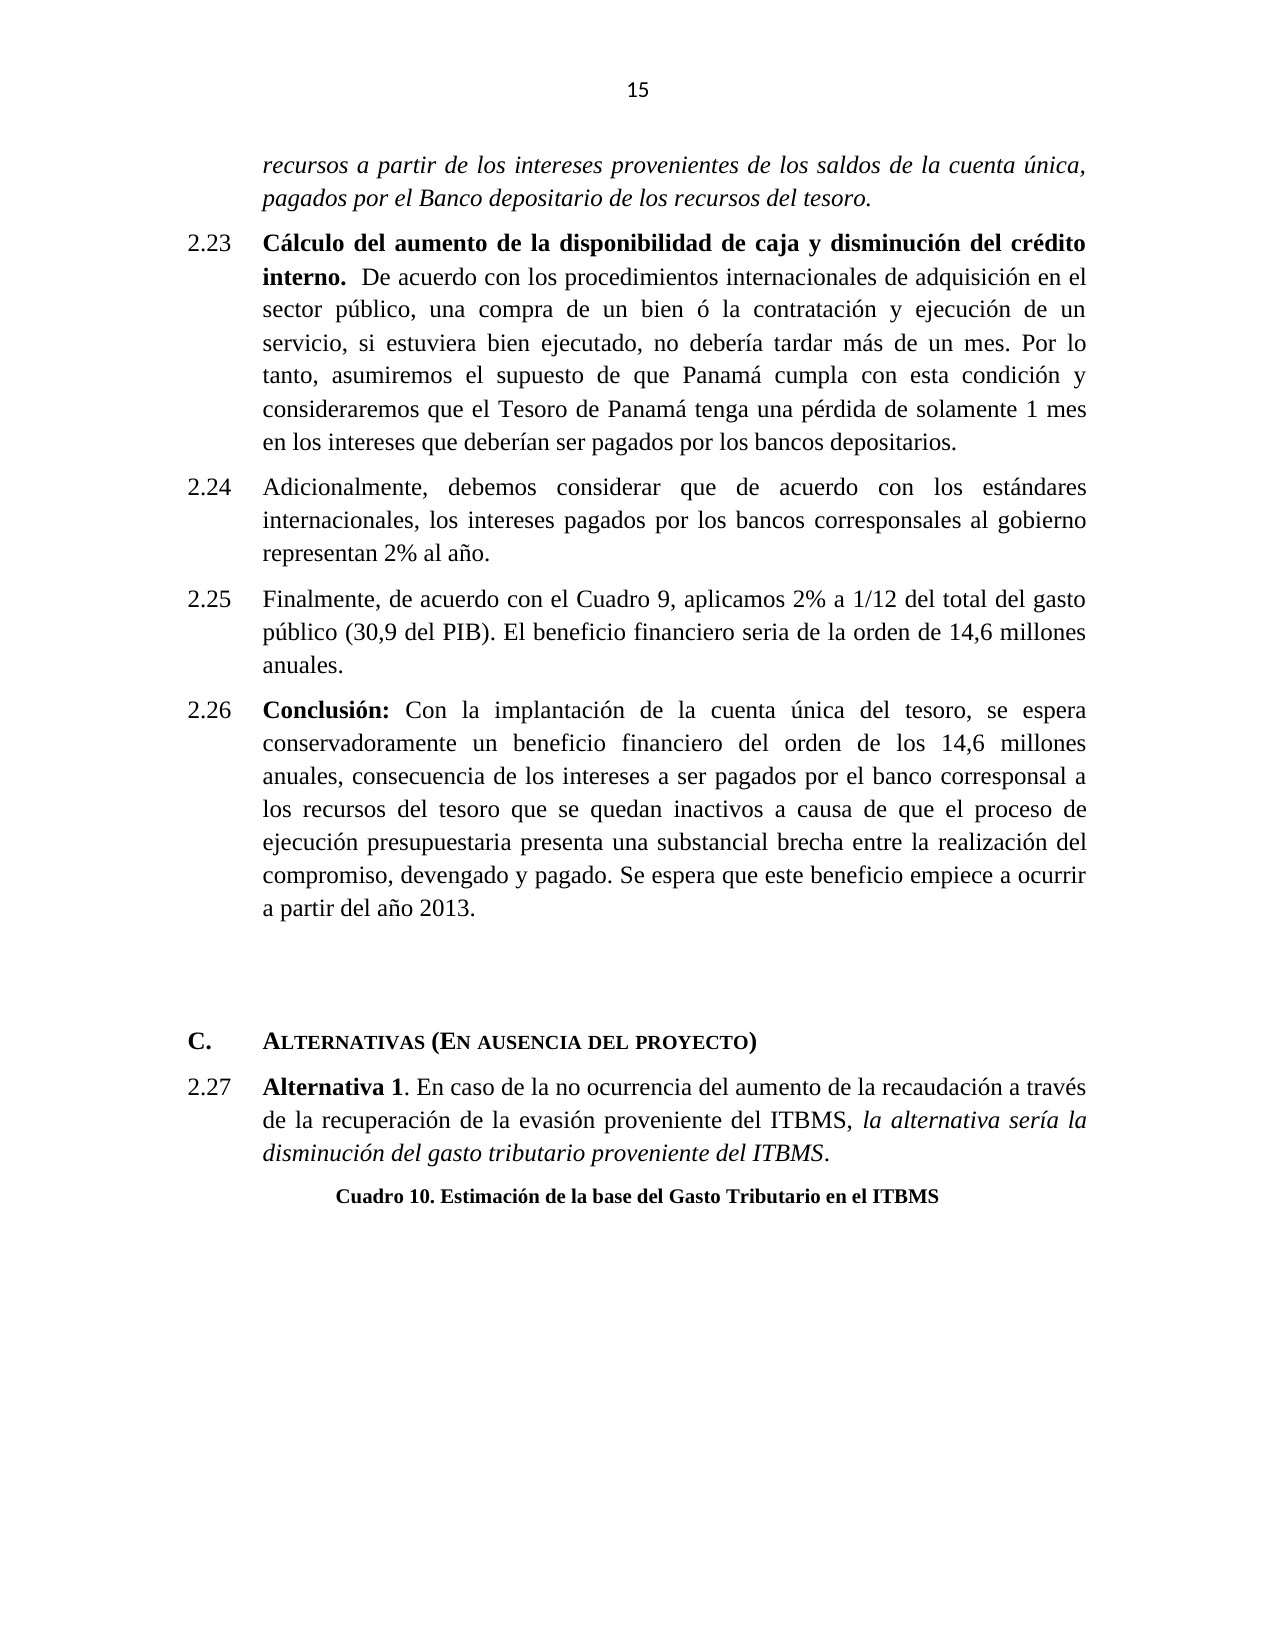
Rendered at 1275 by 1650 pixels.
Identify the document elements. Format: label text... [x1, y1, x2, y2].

list 2.23 Cálculo del aumento de la disponibilidad de caja y disminución del crédito interno. De acuerdo con los procedimientos internacionales de adquisición en el sector público, una compra de un bien ó la contratación y ejecución de un servicio, si estuviera bien ejecutado, no debería tardar más de un mes. Por lo tanto, asumiremos el supuesto de que Panamá cumpla con esta condición y consideraremos que el Tesoro de Panamá tenga una pérdida de solamente 1 mes en los intereses que deberían ser pagados por los bancos depositarios. [187, 228, 1087, 455]
text 2.26 Conclusión: Con la implantación de la cuenta única del tesoro, se espera conservadoramente un beneficio financiero del orden de los 14,6 millones anuales, consecuencia de los intereses a ser pagados por el banco corresponsal a los recursos del tesoro que se quedan inactivos a causa de que el proceso de ejecución presupuestaria presenta una substancial brecha entre la realización del compromiso, devengado y pagado. Se espera que este beneficio empiece a ocurrir a partir del año 2013. [187, 695, 1087, 922]
text 2.24 Adicionalmente, debemos considerar que de acuerdo con los estándares internacionales, los intereses pagados por los bancos corresponsales al gobierno representan 2% al año. [187, 472, 1087, 567]
text 2.25 Finalmente, de acuerdo con el Cuadro 9, aplicamos 2% a 1/12 del total del gasto público (30,9 del PIB). El beneficio financiero seria de la orden de 14,6 millones anuales. [187, 584, 1087, 678]
text 2.27 Alternativa 1. En caso de la no ocurrencia del aumento de la recaudación a través de la recuperación de la evasión proveniente del ITBMS, la alternativa sería la disminución del gasto tributario proveniente del ITBMS. [187, 1072, 1087, 1167]
text C. Alternativas (En ausencia del proyecto) [187, 1026, 1087, 1055]
list Cuadro 10. Estimación de la base del Gasto Tributario en el ITBMS [187, 1183, 1087, 1208]
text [187, 150, 1087, 212]
